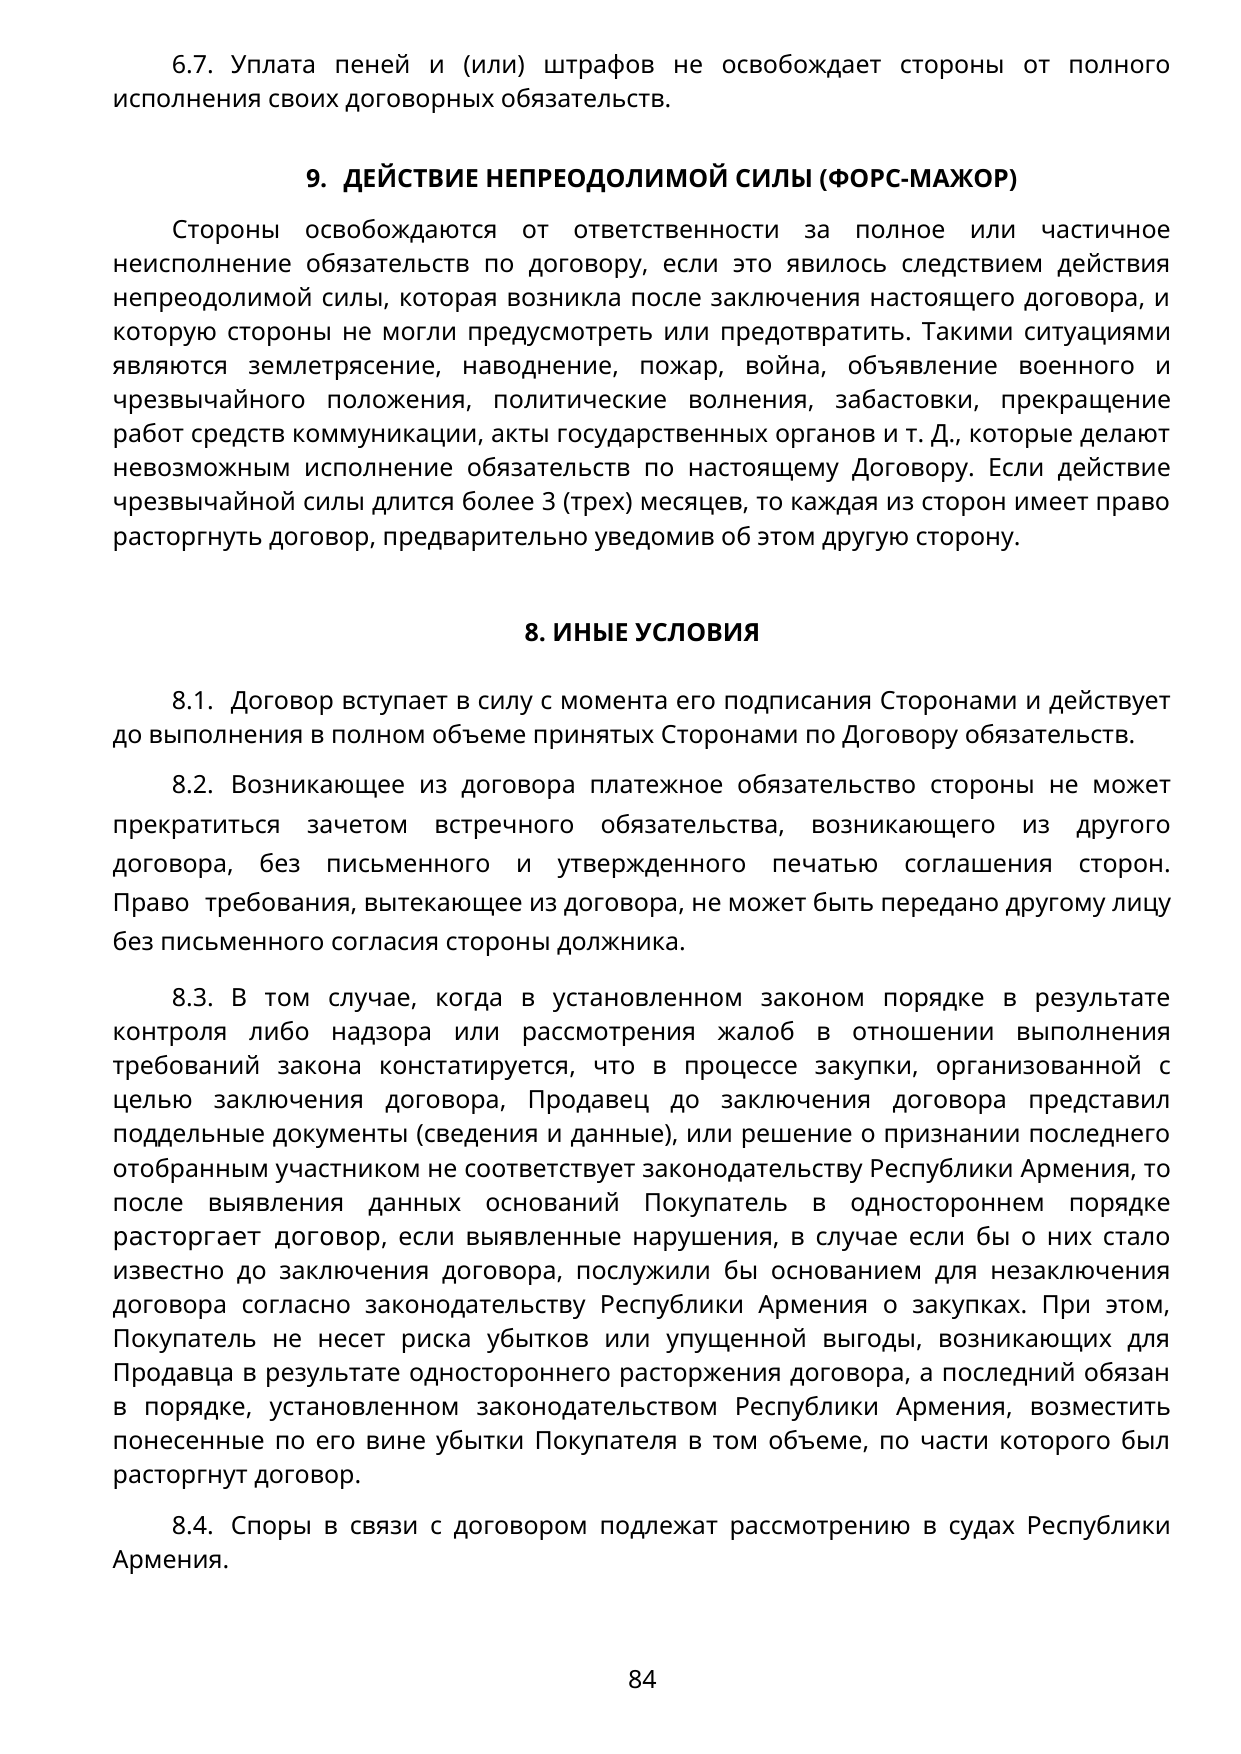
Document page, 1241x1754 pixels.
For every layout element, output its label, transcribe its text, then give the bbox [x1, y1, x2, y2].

text Стороны освобождаются от ответственности за полное или частичное неисполнение обязательств по договору, если это явилось следствием действия непреодолимой силы, которая возникла после заключения настоящего договора, и которую стороны не могли предусмотреть или предотвратить. Такими ситуациями являются землетрясение, наводнение, пожар, война, объявление военного и чрезвычайного положения, политические волнения, забастовки, прекращение работ средств коммуникации, акты государственных органов и т. Д., которые делают невозможным исполнение обязательств по настоящему Договору. Если действие чрезвычайной силы длится более 3 (трех) месяцев, то каждая из сторон имеет право расторгнуть договор, предварительно уведомив об этом другую сторону. [112, 212, 1172, 552]
text 8.2. Возникающее из договора платежное обязательство стороны не может прекратиться зачетом встречного обязательства, возникающего из другого договора, без письменного и утвержденного печатью соглашения сторон. Право требования, вытекающее из договора, не может быть передано другому лицу без письменного согласия стороны должника. [112, 767, 1172, 958]
text 8. ИНЫЕ УСЛОВИЯ [112, 615, 1172, 649]
text 8.4. Споры в связи с договором подлежат рассмотрению в судах Республики Армения. [112, 1507, 1172, 1576]
text 6.7. Уплата пеней и (или) штрафов не освобождает стороны от полного исполнения своих договорных обязательств. [112, 47, 1172, 115]
list ДЕЙСТВИЕ НЕПРЕОДОЛИМОЙ СИЛЫ (ФОРС-МАЖОР) [151, 161, 1172, 195]
text 8.3. В том случае, когда в установленном законом порядке в результате контроля либо надзора или рассмотрения жалоб в отношении выполнения требований закона констатируется, что в процессе закупки, организованной с целью заключения договора, Продавец до заключения договора представил поддельные документы (сведения и данные), или решение о признании последнего отобранным участником не соответствует законодательству Республики Армения, то после выявления данных оснований Покупатель в одностороннем порядке расторгает договор, если выявленные нарушения, в случае если бы о них стало известно до заключения договора, послужили бы основанием для незаключения договора согласно законодательству Республики Армения о закупках. При этом, Покупатель не несет риска убытков или упущенной выгоды, возникающих для Продавца в результате одностороннего расторжения договора, а последний обязан в порядке, установленном законодательством Республики Армения, возместить понесенные по его вине убытки Покупателя в том объеме, по части которого был расторгнут договор. [112, 980, 1172, 1491]
text 8.1. Договор вступает в силу с момента его подписания Сторонами и действует до выполнения в полном объеме принятых Сторонами по Договору обязательств. [112, 682, 1172, 751]
